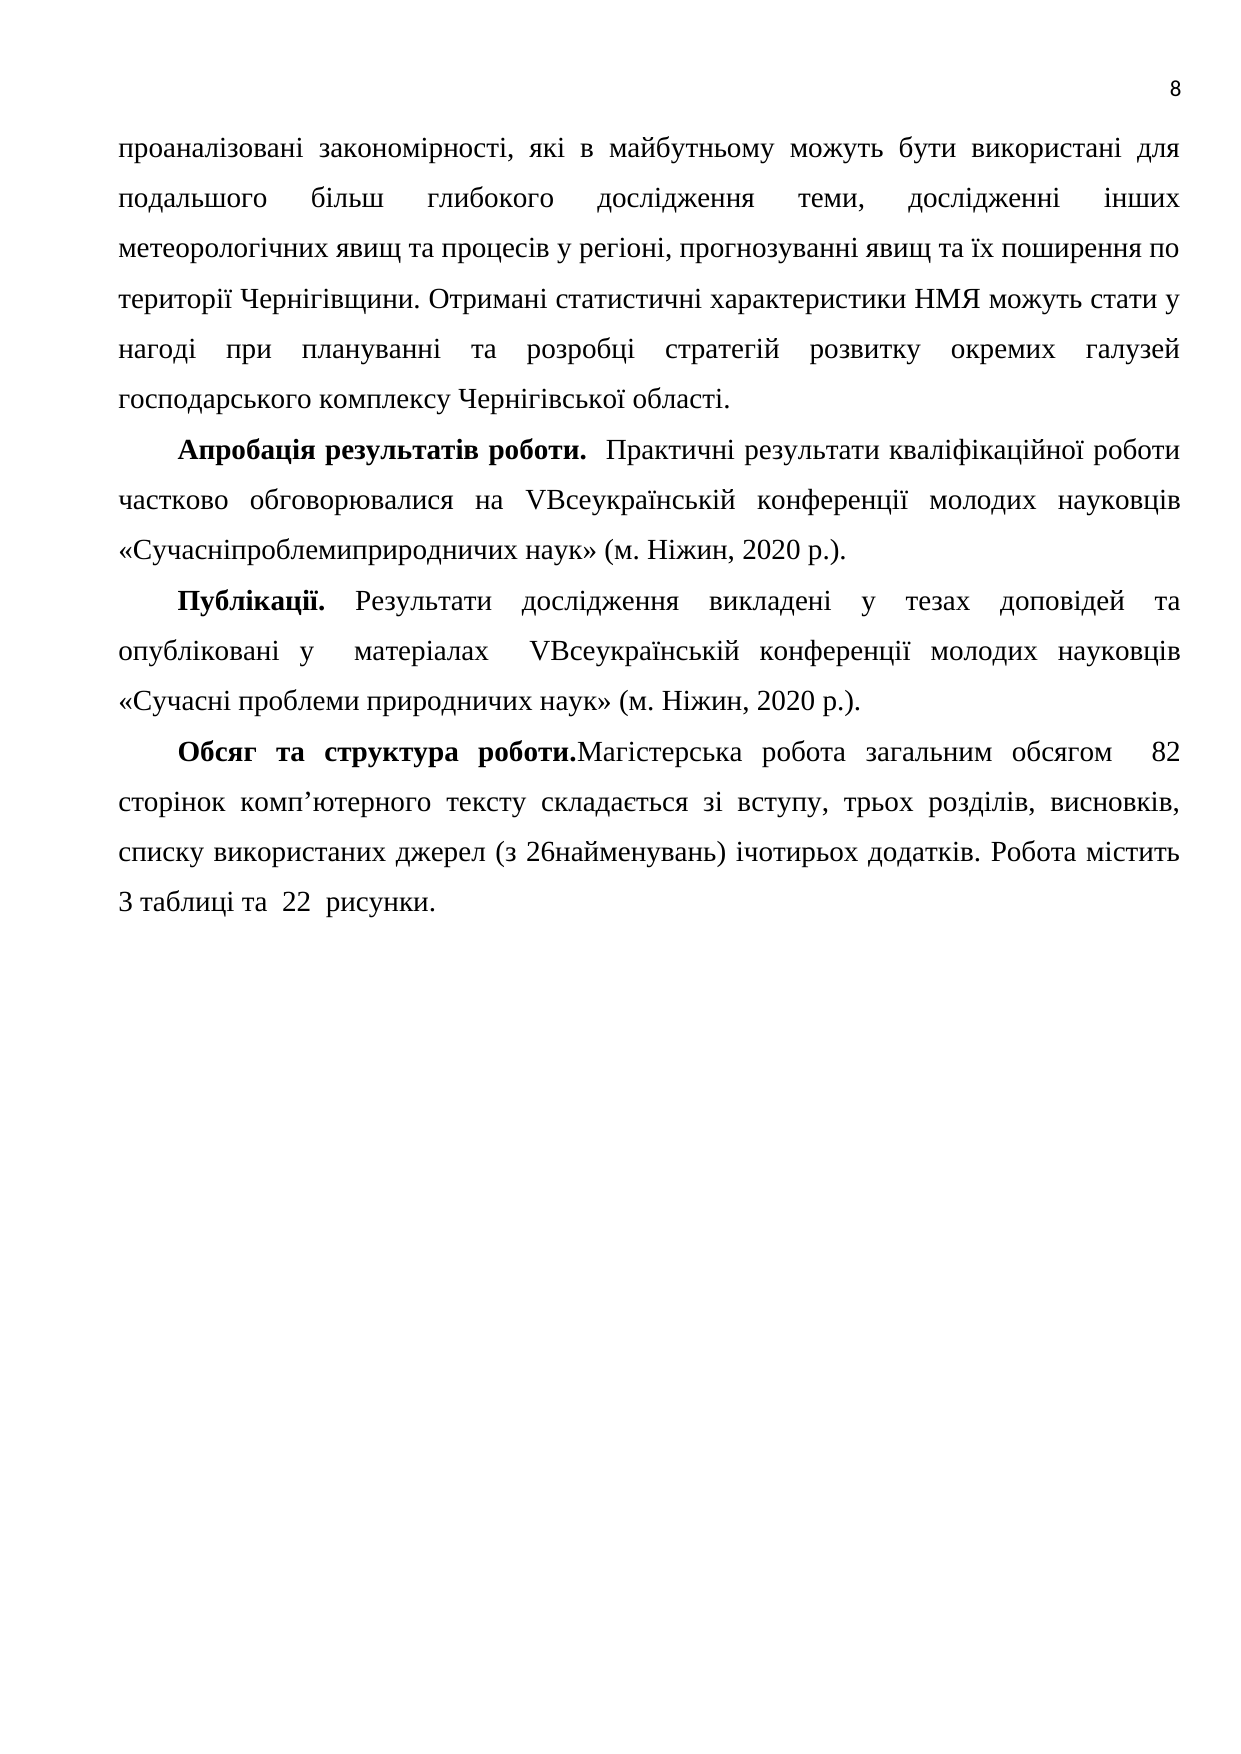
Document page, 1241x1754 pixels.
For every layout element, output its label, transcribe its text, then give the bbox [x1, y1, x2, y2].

text Апробація результатів роботи. Практичні результати кваліфікаційної роботи частково обговорювалися на VВсеукраїнській конференції молодих науковців «Сучасніпроблемиприродничих наук» (м. Ніжин, 2020 р.). [118, 432, 1181, 566]
text Публікації. Результати дослідження викладені у тезах доповідей та опубліковані у матеріалах VВсеукраїнській конференції молодих науковців «Сучасні проблеми природничих наук» (м. Ніжин, 2020 р.). [118, 583, 1181, 717]
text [118, 130, 1181, 415]
list Обсяг та структура роботи.Магістерська робота загальним обсягом 82 сторінок комп’ютерного тексту складається зі вступу, трьох розділів, висновків, списку використаних джерел (з 26найменувань) ічотирьох додатків. Робота містить 3 таблиці та 22 рисунки. [118, 734, 1181, 918]
